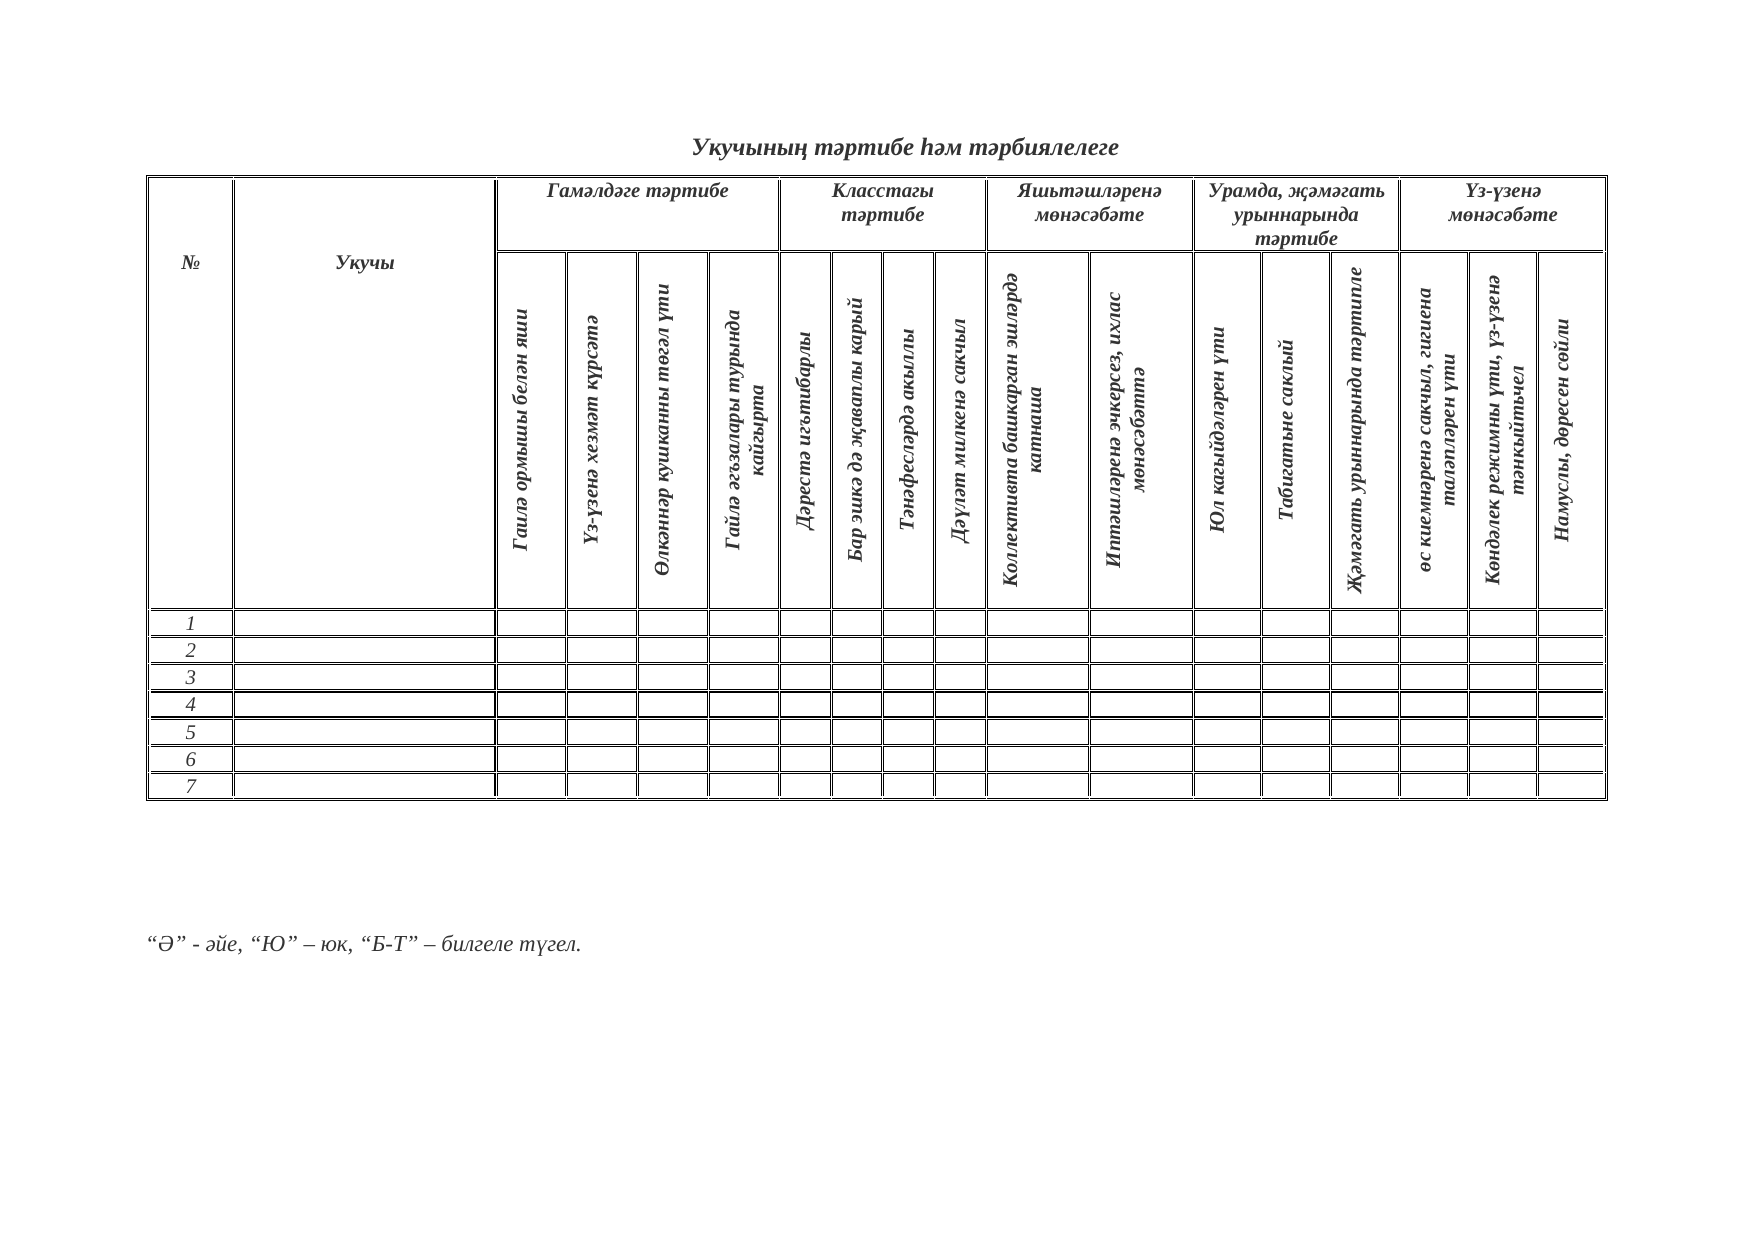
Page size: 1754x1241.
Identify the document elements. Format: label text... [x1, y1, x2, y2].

table_cell [1263, 747, 1329, 771]
table_cell [235, 638, 494, 662]
table_cell [235, 611, 494, 635]
table_header Урамда, җәмәгать урыннарында тәртибе [1193, 176, 1400, 250]
table_cell 5 [149, 716, 232, 744]
table_cell [833, 720, 881, 744]
table_cell [1091, 638, 1192, 662]
table_cell [1470, 638, 1536, 662]
table_cell [496, 771, 567, 798]
table_cell Табигатьне саклый [1263, 253, 1329, 608]
table_cell [1538, 689, 1607, 716]
table_cell [1469, 774, 1537, 798]
table_cell [710, 693, 778, 716]
table_cell [884, 747, 933, 771]
table_cell [1263, 720, 1329, 744]
table_cell [710, 747, 778, 771]
table_cell Коллективта башкарган эшләрдә катнаша [988, 253, 1088, 608]
table_cell 4 [148, 689, 233, 716]
table_cell [1470, 693, 1536, 716]
table_cell [498, 693, 565, 716]
table_cell [1332, 638, 1398, 662]
table_cell Бар эшкә дә җаваплы карый [833, 253, 881, 608]
table_cell [1539, 608, 1605, 635]
table_cell [1400, 771, 1469, 798]
table_cell [638, 774, 708, 798]
text “Ә” - әйе, “Ю” – юк, “Б-Т” – билгеле түгел. [89, 931, 1665, 957]
table_cell өс киемнәренә сакчыл, гигиена таләпләрен үти [1401, 253, 1467, 608]
table_cell [1195, 611, 1260, 635]
table_cell [639, 611, 707, 635]
table_cell [1539, 744, 1605, 771]
table_cell [936, 665, 985, 689]
table_header Укучы [234, 178, 496, 608]
table_cell [1401, 638, 1467, 662]
table_cell Тәнәфесләрдә акыллы [884, 253, 933, 608]
text Укучының тәртибе һәм тәрбиялелеге [89, 132, 1665, 161]
table_cell [1195, 693, 1260, 716]
table_cell [709, 774, 779, 798]
table_cell [833, 665, 881, 689]
table_cell [1091, 693, 1192, 716]
table_cell [498, 611, 565, 635]
table_cell [710, 720, 778, 744]
table_cell [1332, 611, 1398, 635]
table_cell [639, 665, 707, 689]
table_cell [833, 611, 881, 635]
table_cell [1470, 611, 1536, 635]
table_cell [988, 693, 1088, 716]
table_cell [1538, 771, 1605, 798]
table_cell Дәүләт милкенә сакчыл [936, 253, 985, 608]
table_cell [988, 611, 1088, 635]
table_cell [1470, 665, 1536, 689]
table_cell Юл кагыйдәләрен үти [1195, 253, 1260, 608]
table_cell [1539, 716, 1605, 744]
table_cell [568, 747, 636, 771]
table_cell [936, 720, 985, 744]
table_cell [1193, 771, 1262, 798]
table_header № [149, 178, 233, 608]
table_cell [884, 611, 933, 635]
table_cell [1331, 771, 1400, 798]
table_cell [639, 747, 707, 771]
table_cell [1195, 720, 1260, 744]
table_cell [1332, 720, 1398, 744]
table_cell 6 [149, 744, 232, 771]
table_cell [884, 665, 933, 689]
table_cell Дәрестә игътибарлы [781, 253, 830, 608]
table_cell Гайлә әгъзалары турында кайгырта [710, 253, 778, 608]
table_cell [884, 693, 933, 716]
table_cell [234, 774, 496, 798]
table_cell 1 [149, 608, 232, 635]
table_cell Көндәлек режимны үти, үз-үзенә тәнкыйтьчел [1470, 253, 1536, 608]
table_cell 2 [148, 635, 233, 662]
table_cell [568, 693, 636, 716]
table_cell Гаилә ормышы белән яши [498, 253, 565, 608]
table_cell [1332, 693, 1398, 716]
table_cell [1091, 720, 1192, 744]
table_cell [1263, 638, 1329, 662]
table_cell [936, 611, 985, 635]
table_cell [1195, 747, 1260, 771]
table_cell [1090, 774, 1193, 798]
table_cell [883, 774, 934, 798]
table_cell [1263, 693, 1329, 716]
table_cell [1332, 665, 1398, 689]
table_cell [1538, 662, 1607, 689]
table_header Үз-үзенә мөнәсәбәте [1400, 178, 1605, 250]
table_cell [781, 665, 830, 689]
table_cell 7 [149, 771, 233, 798]
table_cell [988, 747, 1088, 771]
table_header Яшьтәшләренә мөнәсәбәте [986, 178, 1193, 250]
table_cell [936, 638, 985, 662]
table_cell [780, 774, 831, 798]
table_cell [1263, 665, 1329, 689]
table_cell [498, 747, 565, 771]
table_cell [498, 638, 565, 662]
table_cell [833, 638, 881, 662]
table_cell [1401, 720, 1467, 744]
table_cell [934, 774, 986, 798]
table_cell [639, 720, 707, 744]
table_header Гамәлдәге тәртибе [496, 178, 779, 250]
table_cell [710, 611, 778, 635]
table_cell [988, 720, 1088, 744]
table_cell [936, 747, 985, 771]
table_cell [498, 720, 565, 744]
table_cell [986, 774, 1089, 798]
table_cell [1470, 747, 1536, 771]
table_cell Намуслы, дөресен сөйли [1538, 250, 1607, 608]
table_cell [568, 720, 636, 744]
table_cell [568, 665, 636, 689]
table_cell [1401, 747, 1467, 771]
table_cell [639, 693, 707, 716]
table_cell [710, 665, 778, 689]
table_cell [235, 747, 494, 771]
table_cell [833, 747, 881, 771]
table_cell [936, 693, 985, 716]
table_cell [781, 638, 830, 662]
table_cell [1401, 665, 1467, 689]
table_cell [884, 638, 933, 662]
table_cell [1332, 747, 1398, 771]
table_cell [781, 747, 830, 771]
table_cell 3 [148, 662, 233, 689]
table_cell [781, 720, 830, 744]
table_cell [1195, 638, 1260, 662]
table_cell [498, 665, 565, 689]
table_cell [1538, 635, 1607, 662]
table_cell [235, 693, 494, 716]
table_cell [988, 665, 1088, 689]
table_cell [833, 693, 881, 716]
table_cell [1262, 771, 1331, 798]
table_cell [1091, 747, 1192, 771]
table_cell Иптәшләренә эчкерсез, ихлас мөнәсәбәттә [1091, 253, 1192, 608]
table_cell [781, 693, 830, 716]
table_cell [568, 611, 636, 635]
table_cell [988, 638, 1088, 662]
table_cell [1091, 665, 1192, 689]
table_cell [568, 638, 636, 662]
table_cell [1401, 611, 1467, 635]
table_cell [1263, 611, 1329, 635]
table_cell [710, 638, 778, 662]
table_cell [639, 638, 707, 662]
table_cell [781, 611, 830, 635]
table_cell [1091, 611, 1192, 635]
table_cell [235, 720, 494, 744]
table_cell [567, 771, 638, 798]
table_cell [1470, 720, 1536, 744]
table_cell [1195, 665, 1260, 689]
table_cell [1401, 693, 1467, 716]
table_cell [831, 771, 883, 798]
table_cell Җәмәгать урыннарында тәртипле [1332, 253, 1398, 608]
table_header Класстагы тәртибе [780, 178, 986, 250]
table_cell [884, 720, 933, 744]
table_cell Үз-үзенә хезмәт күрсәтә [568, 253, 636, 608]
table_cell [235, 665, 494, 689]
table_cell Өлкәннәр кушканны төгәл үти [639, 253, 707, 608]
